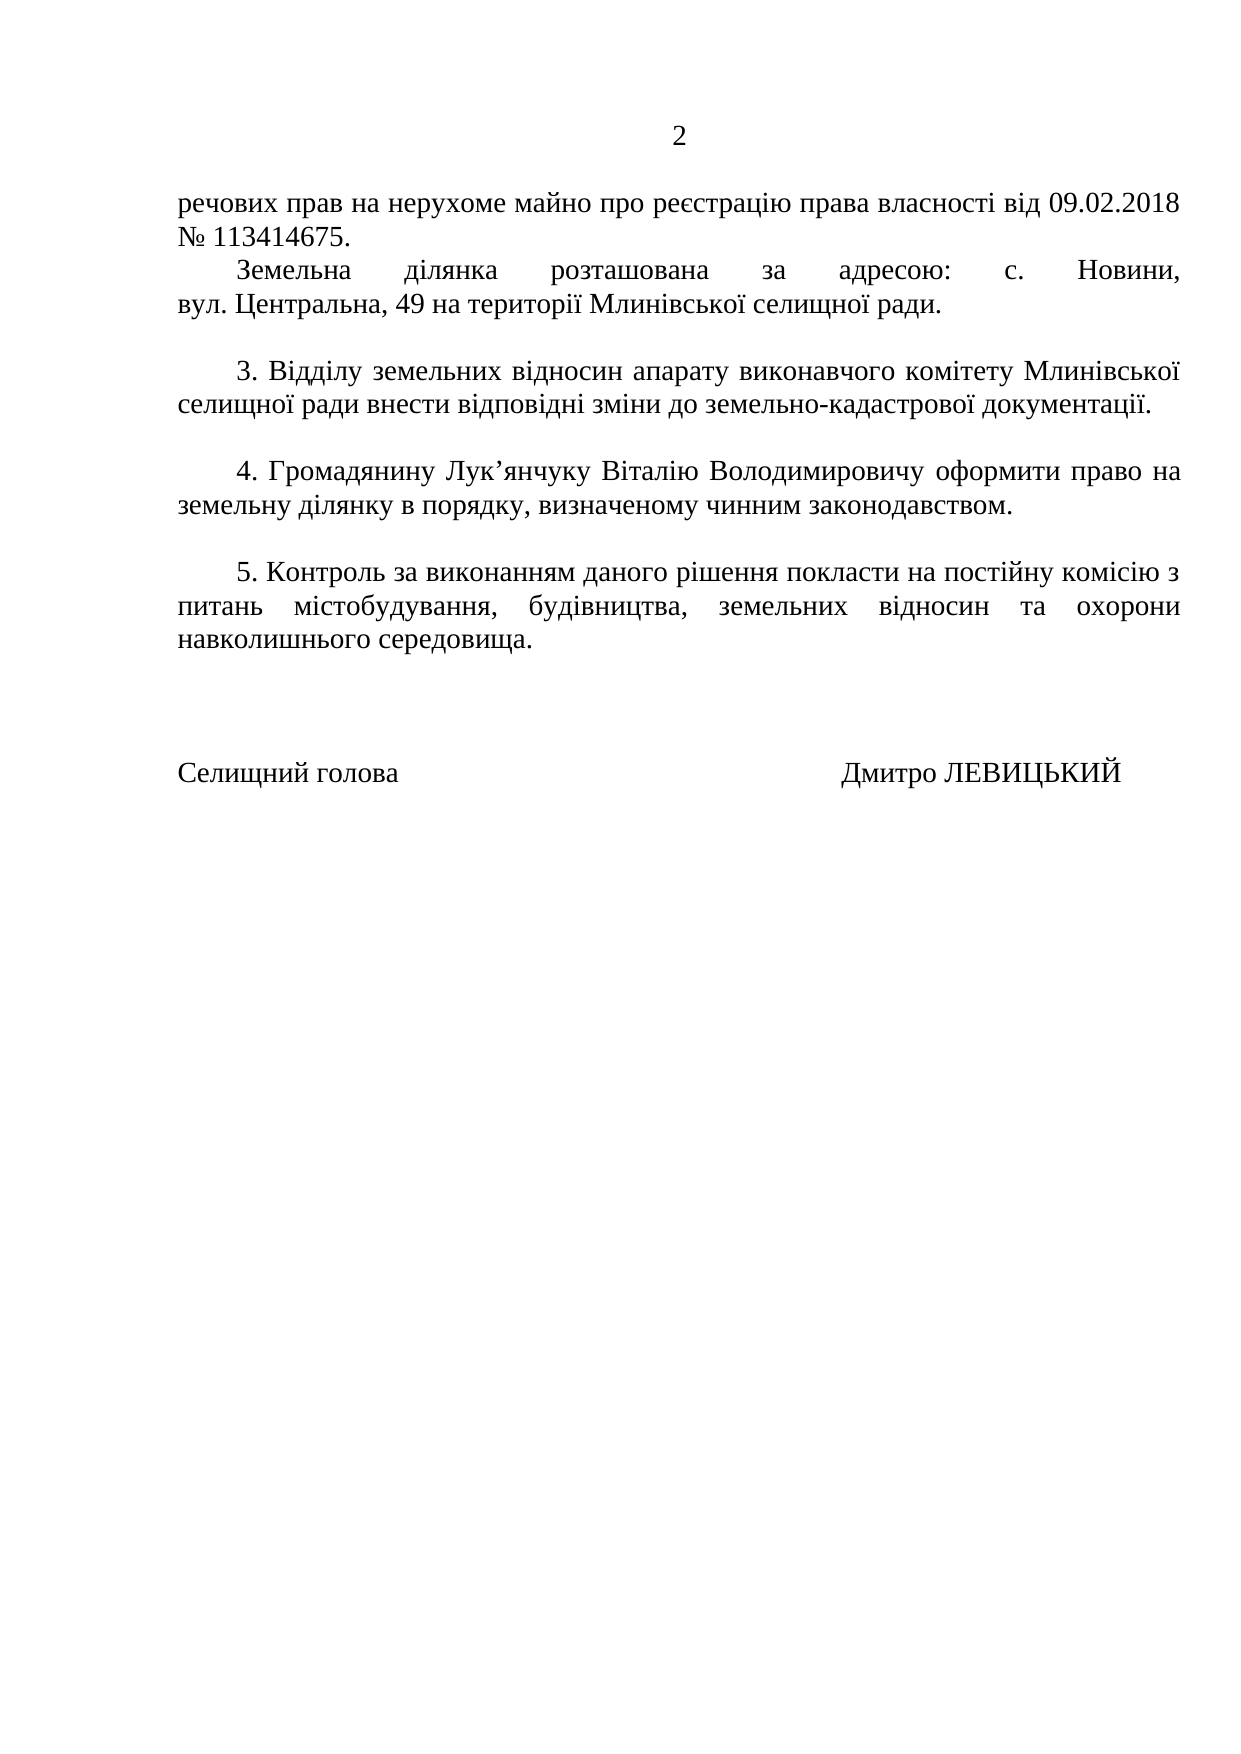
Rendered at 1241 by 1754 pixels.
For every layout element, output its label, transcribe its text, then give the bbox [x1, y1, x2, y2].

list 4. Громадянину Лук’янчуку Віталію Володимировичу оформити право на земельну ділянку в порядку, визначеному чинним законодавством. [177, 453, 1181, 521]
list 5. Контроль за виконанням даного рішення покласти на постійну комісію з питань містобудування, будівництва, земельних відносин та охорони навколишнього середовища. [177, 554, 1181, 655]
list 2 [177, 118, 1181, 152]
list речових прав на нерухоме майно про реєстрацію права власності від 09.02.2018 № 113414675. [177, 185, 1181, 252]
text Селищний голова Дмитро ЛЕВИЦЬКИЙ [177, 755, 1181, 789]
list Земельна ділянка розташована за адресою: с. Новини, вул. Центральна, 49 на території Млинівської селищної ради. [177, 252, 1181, 319]
list 3. Відділу земельних відносин апарату виконавчого комітету Млинівської селищної ради внести відповідні зміни до земельно-кадастрової документації. [177, 353, 1181, 420]
